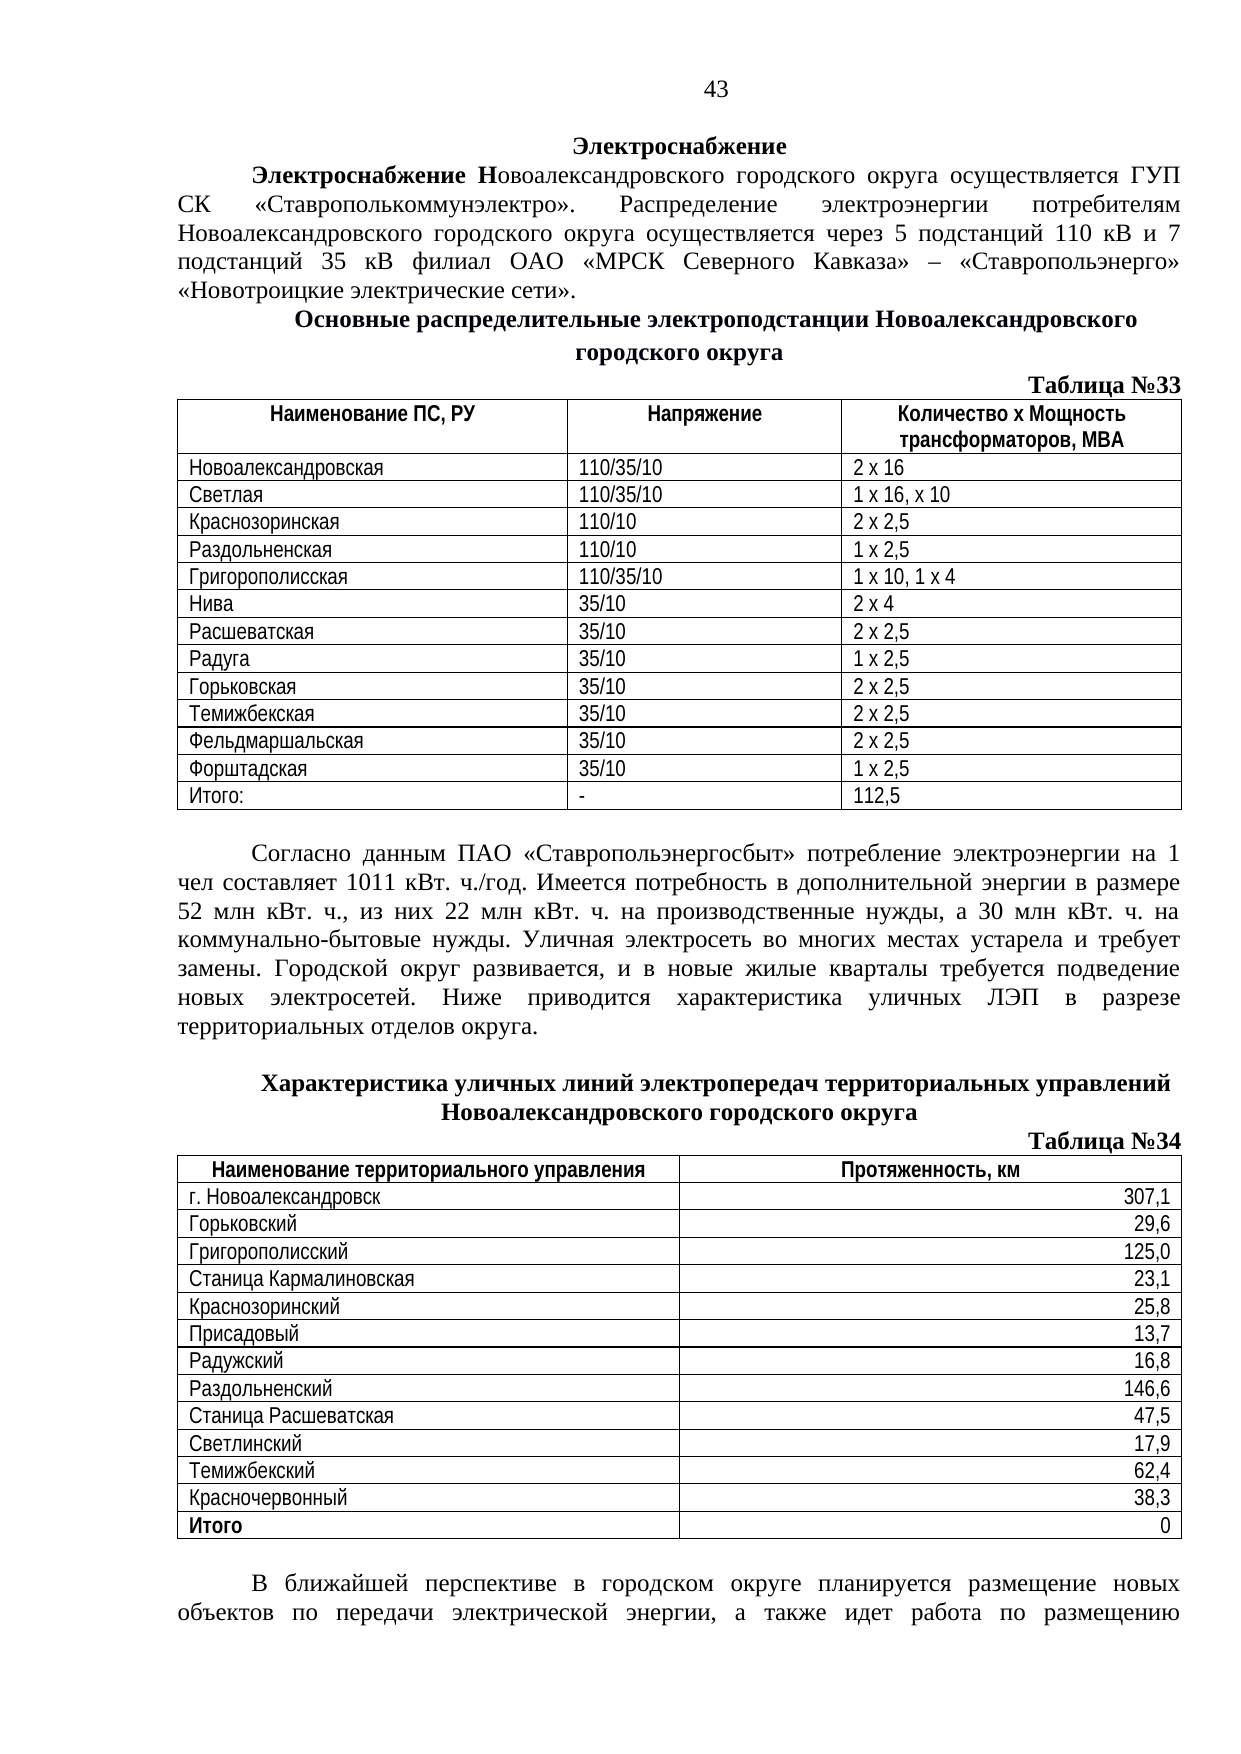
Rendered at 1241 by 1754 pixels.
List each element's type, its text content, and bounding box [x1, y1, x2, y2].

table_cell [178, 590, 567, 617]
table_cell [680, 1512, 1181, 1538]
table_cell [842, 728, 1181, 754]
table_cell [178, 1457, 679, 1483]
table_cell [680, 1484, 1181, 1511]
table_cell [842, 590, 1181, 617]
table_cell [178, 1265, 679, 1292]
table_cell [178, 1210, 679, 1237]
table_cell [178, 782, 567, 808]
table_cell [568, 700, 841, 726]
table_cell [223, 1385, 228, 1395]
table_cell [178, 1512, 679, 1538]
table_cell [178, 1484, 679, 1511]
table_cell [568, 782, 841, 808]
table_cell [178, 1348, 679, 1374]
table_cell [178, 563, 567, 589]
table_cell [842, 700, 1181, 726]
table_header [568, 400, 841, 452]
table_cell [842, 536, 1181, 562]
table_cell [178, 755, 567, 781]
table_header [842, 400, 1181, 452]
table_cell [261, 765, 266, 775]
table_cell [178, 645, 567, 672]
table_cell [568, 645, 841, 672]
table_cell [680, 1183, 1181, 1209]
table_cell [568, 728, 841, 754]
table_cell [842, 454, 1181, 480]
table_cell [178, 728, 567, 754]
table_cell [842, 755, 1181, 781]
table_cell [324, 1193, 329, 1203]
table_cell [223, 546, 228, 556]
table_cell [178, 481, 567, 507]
text Электроснабжение [177, 131, 1181, 160]
text Таблица №34 [177, 1126, 1181, 1154]
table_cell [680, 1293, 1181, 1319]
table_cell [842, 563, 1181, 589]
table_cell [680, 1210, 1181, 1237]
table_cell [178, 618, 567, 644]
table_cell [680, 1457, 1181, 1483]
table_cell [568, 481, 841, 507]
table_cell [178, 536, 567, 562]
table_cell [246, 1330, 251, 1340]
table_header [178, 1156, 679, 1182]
text Таблица №33 [177, 370, 1181, 399]
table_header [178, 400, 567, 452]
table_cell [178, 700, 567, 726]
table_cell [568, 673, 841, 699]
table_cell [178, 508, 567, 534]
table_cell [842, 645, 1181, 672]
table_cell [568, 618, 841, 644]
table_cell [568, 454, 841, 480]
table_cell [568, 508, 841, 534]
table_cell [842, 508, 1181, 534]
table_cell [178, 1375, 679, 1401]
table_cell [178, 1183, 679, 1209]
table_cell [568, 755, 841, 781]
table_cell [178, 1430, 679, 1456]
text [177, 1568, 1181, 1625]
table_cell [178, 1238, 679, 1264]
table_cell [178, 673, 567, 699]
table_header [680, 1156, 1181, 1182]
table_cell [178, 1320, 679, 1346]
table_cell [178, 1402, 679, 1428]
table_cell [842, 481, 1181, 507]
text Основные распределительные электроподстанции Новоалександровского городского округа [177, 304, 1181, 366]
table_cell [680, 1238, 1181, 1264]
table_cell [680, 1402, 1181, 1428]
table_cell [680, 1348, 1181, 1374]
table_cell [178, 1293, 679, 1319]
text Электроснабжение Новоалександровского городского округа осуществляется ГУП СК «Ставрополькоммунэлектро». Распределение электроэнергии потребителям Новоалександровского городского округа осуществляется через 5 подстанций 110 кВ и 7 подстанций 35 кВ филиал ОАО «МРСК Северного Кавказа» – «Ставропольэнерго» «Новотроицкие электрические сети». [177, 160, 1181, 304]
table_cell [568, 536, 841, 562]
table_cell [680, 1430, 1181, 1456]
text Характеристика уличных линий электропередач территориальных управлений Новоалександровского городского округа [177, 1068, 1181, 1126]
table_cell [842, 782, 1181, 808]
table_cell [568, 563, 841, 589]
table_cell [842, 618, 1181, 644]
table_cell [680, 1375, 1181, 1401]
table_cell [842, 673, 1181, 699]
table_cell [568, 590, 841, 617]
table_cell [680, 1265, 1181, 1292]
text Согласно данным ПАО «Ставропольэнергосбыт» потребление электроэнергии на 1 чел составляет 1011 кВт. ч./год. Имеется потребность в дополнительной энергии в размере 52 млн кВт. ч., из них 22 млн кВт. ч. на производственные нужды, а 30 млн кВт. ч. на коммунально-бытовые нужды. Уличная электросеть во многих местах устарела и требует замены. Городской округ развивается, и в новые жилые кварталы требуется подведение новых электросетей. Ниже приводится характеристика уличных ЛЭП в разрезе территориальных отделов округа. [177, 838, 1181, 1039]
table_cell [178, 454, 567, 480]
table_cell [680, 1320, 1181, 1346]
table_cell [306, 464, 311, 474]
